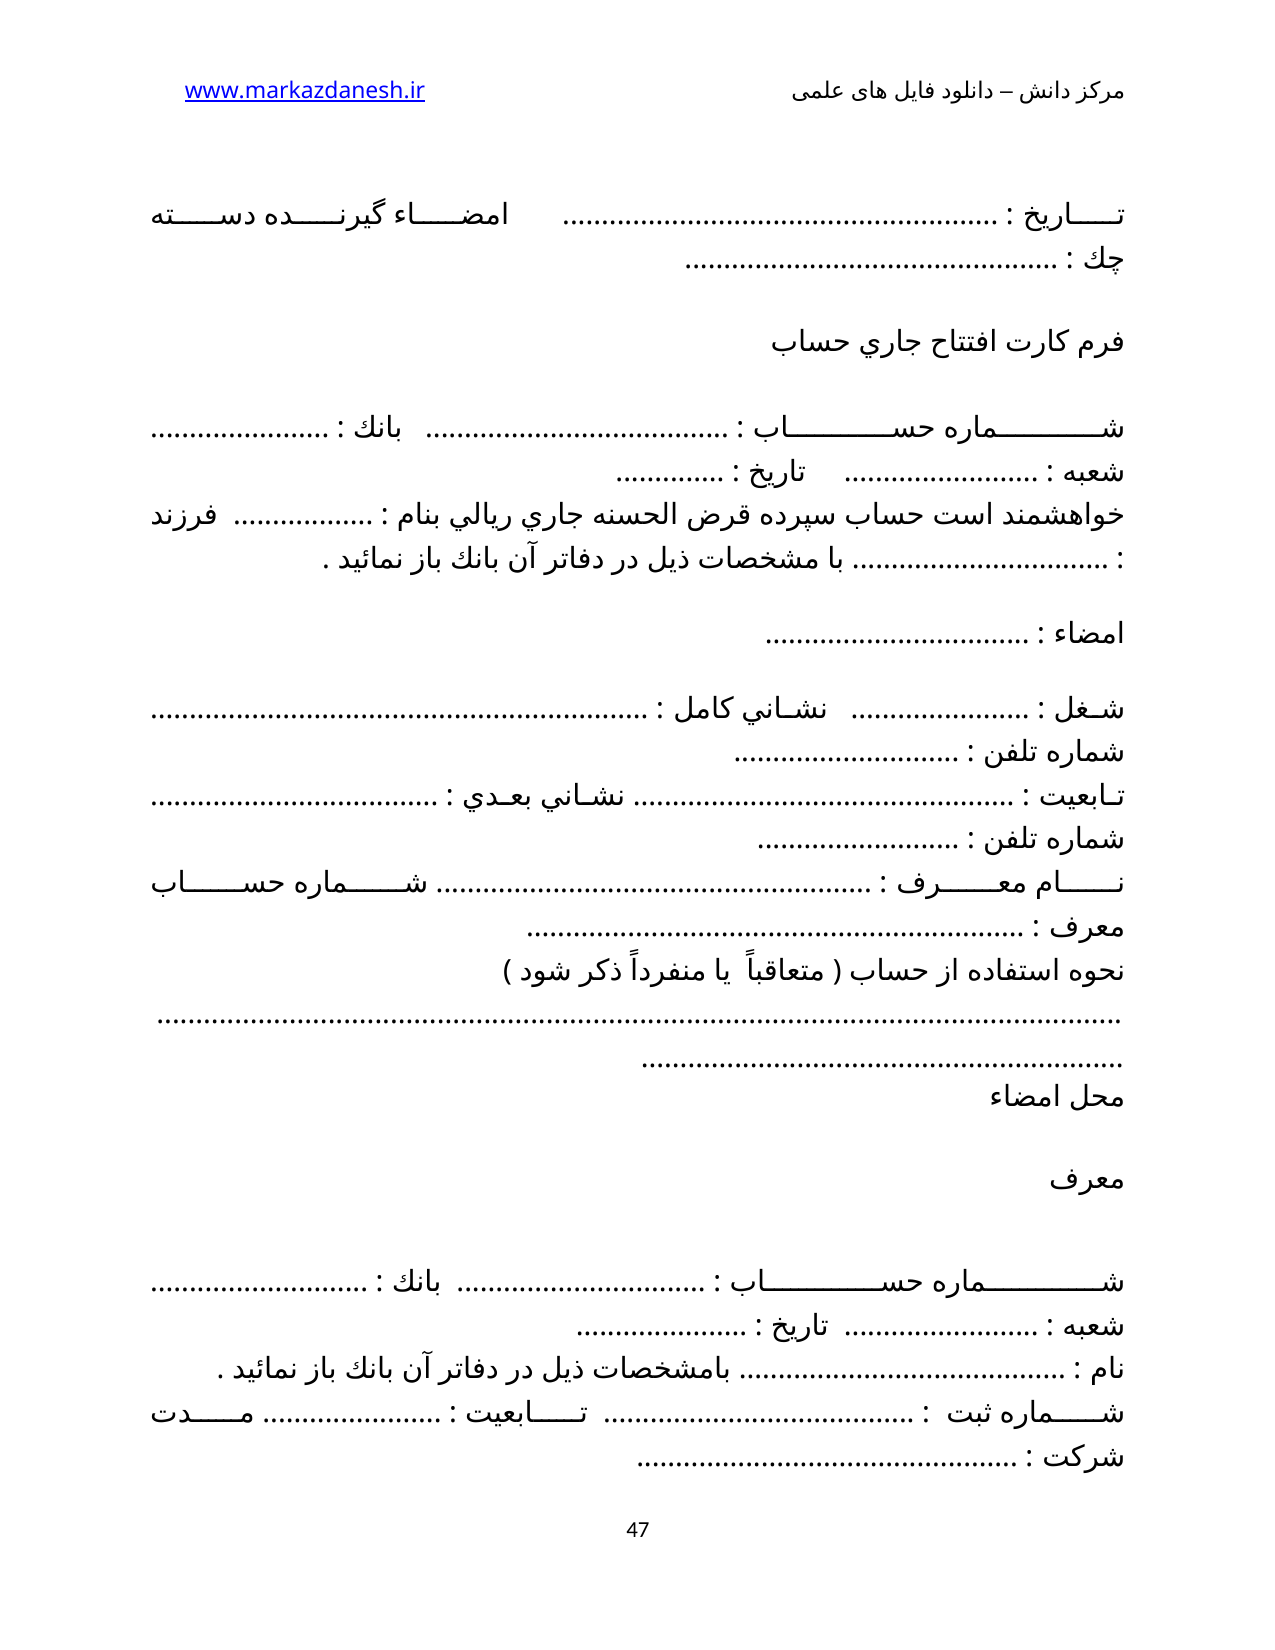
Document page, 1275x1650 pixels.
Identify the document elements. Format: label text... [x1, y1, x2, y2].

text شماره ثبت : ........................................ تابعيت : ....................... مدت شركت : ................................................. [150, 1391, 1125, 1475]
text معرف [150, 1161, 1125, 1195]
text تابعيت : ................................................. نشاني بعدي : ..................................... شماره تلفن : .......................... [150, 774, 1125, 857]
text شماره حساب : ....................................... بانك : ....................... شعبه : ......................... تاريخ : .............. [150, 406, 1125, 489]
text امضاء : .................................. [150, 612, 1125, 652]
text محل امضاء [150, 1080, 1125, 1114]
text فرم كارت افتتاح جاري حساب [150, 324, 1125, 358]
text .......................................................................................................................................................................................... [150, 992, 1125, 1076]
text نحوه استفاده از حساب ( متعاقباً يا منفرداً ذكر شود ) [150, 949, 1125, 988]
text شغل : ....................... نشاني كامل : ................................................................ شماره تلفن : ............................. [150, 687, 1125, 770]
text تاريخ : ........................................................ امضاء گيرنده دسته چك : ................................................ [150, 194, 1125, 277]
text خواهشمند است حساب سپرده قرض الحسنه جاري ريالي بنام : .................. فرزند : ................................. با مشخصات ذيل در دفاتر آن بانك باز نمائيد . [150, 493, 1125, 577]
text نام معرف : ........................................................ شماره حساب معرف : ................................................................ [150, 861, 1125, 945]
text شماره حساب : ................................ بانك : ............................ شعبه : ......................... تاريخ : ...................... [150, 1261, 1125, 1344]
text نام : .......................................... بامشخصات ذيل در دفاتر آن بانك باز نمائيد . [150, 1348, 1125, 1387]
